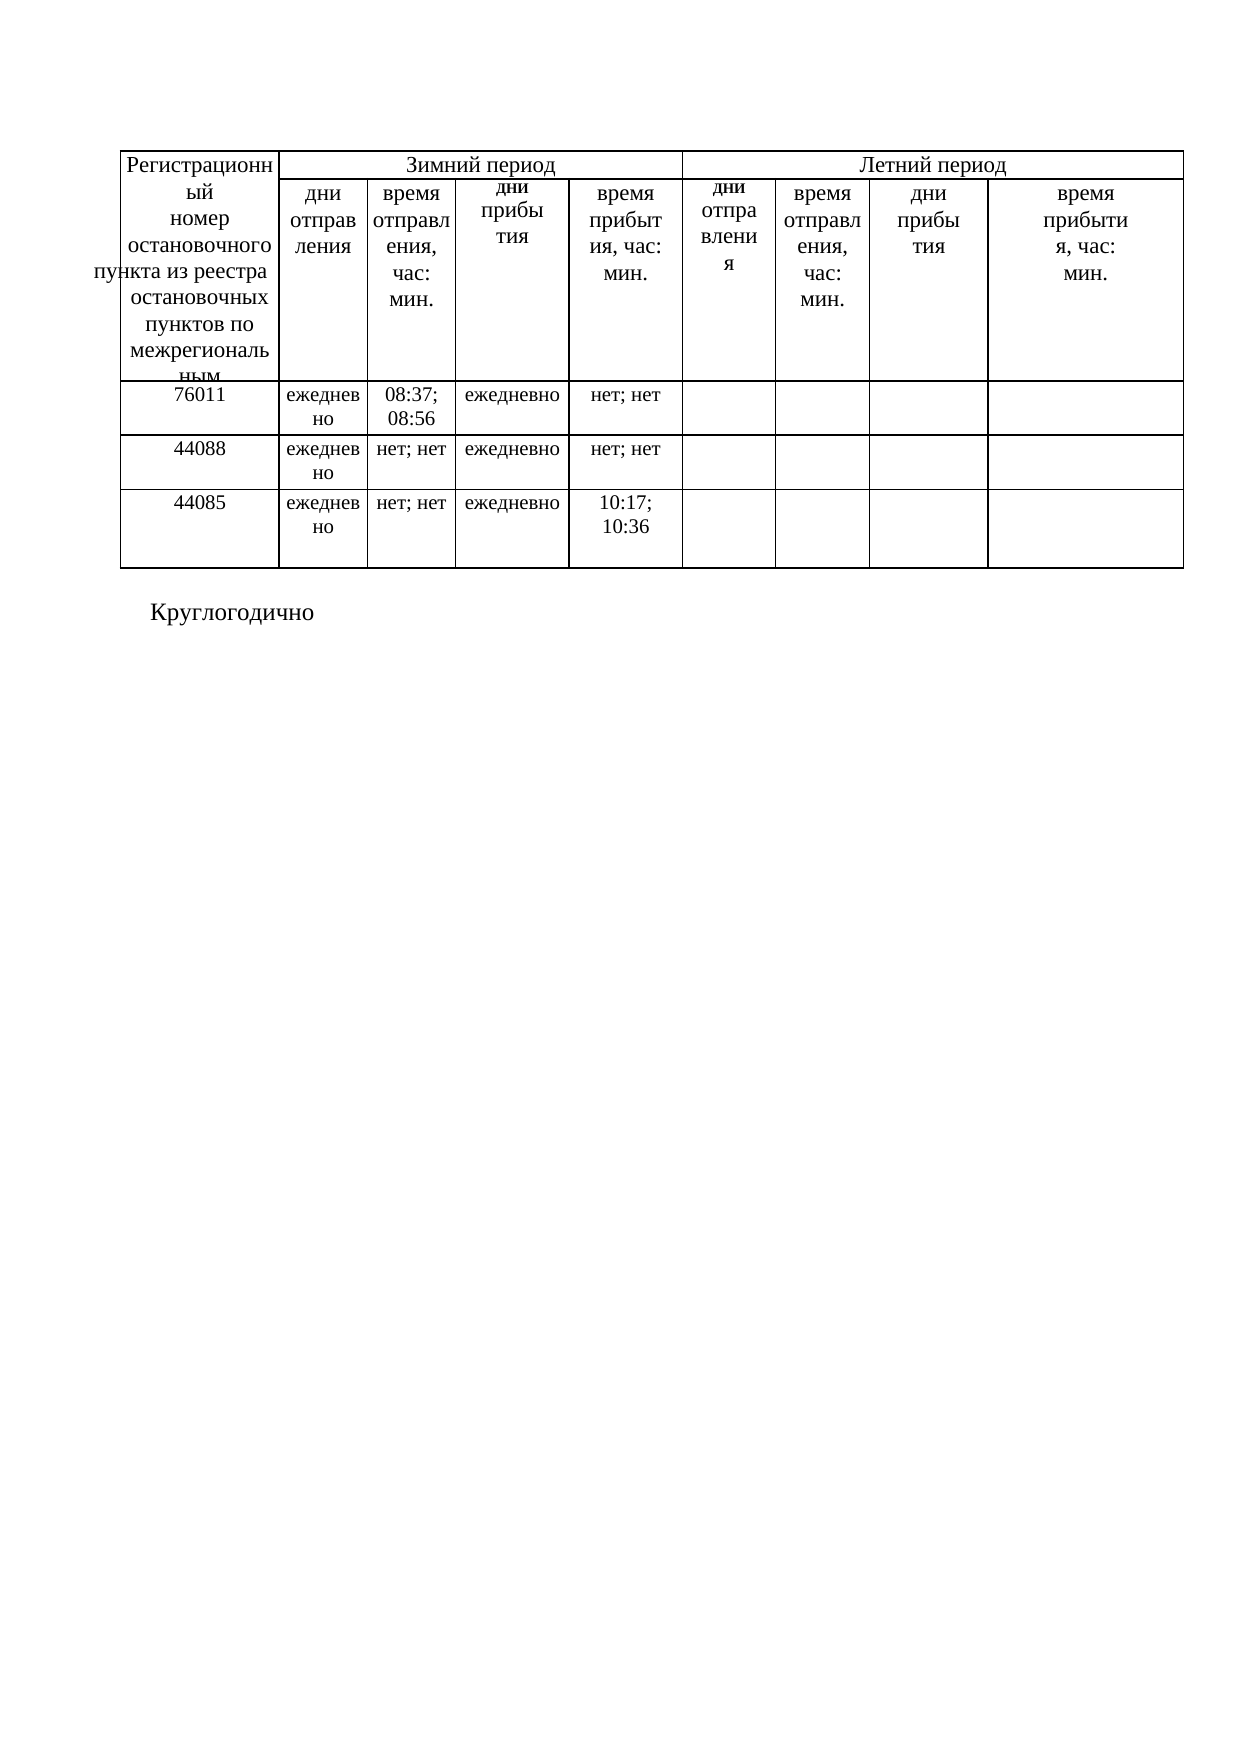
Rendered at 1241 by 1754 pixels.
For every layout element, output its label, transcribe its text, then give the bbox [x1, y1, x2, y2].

table_cell [870, 436, 987, 489]
text Круглогодично [150, 597, 1090, 626]
table_cell 08:37; 08:56 [368, 382, 455, 434]
table_cell время прибыти я, час: мин. [989, 180, 1183, 380]
table_cell время отправл ения, час: мин. [776, 180, 869, 380]
table_cell дни отправ ления [280, 180, 367, 380]
table_cell время прибыт ия, час: мин. [570, 180, 682, 380]
table_cell ежедневно [456, 436, 568, 489]
table_cell [989, 490, 1183, 567]
table_header Летний период [683, 152, 1183, 178]
table_cell 44085 [121, 490, 278, 567]
table_cell [683, 382, 775, 434]
table_cell ежедневно [280, 490, 367, 567]
table_cell время отправл ения, час: мин. [368, 180, 455, 380]
table_cell 76011 [121, 382, 278, 434]
table_cell ежедневно [280, 382, 367, 434]
table_cell [683, 436, 775, 489]
table_cell [776, 382, 869, 434]
table_cell 10:17; 10:36 [570, 490, 682, 567]
table_cell ежедневно [456, 382, 568, 434]
table_header Зимний период [280, 152, 682, 178]
table_cell ежедневно [280, 436, 367, 489]
table_cell [870, 382, 987, 434]
table_cell ежедневно [456, 490, 568, 567]
table_cell нет; нет [570, 382, 682, 434]
table_cell [870, 490, 987, 567]
table_cell нет; нет [570, 436, 682, 489]
table_cell [776, 490, 869, 567]
table_cell [776, 436, 869, 489]
table_cell ДНИ отпра влени я [683, 180, 775, 380]
table_cell 44088 [121, 436, 278, 489]
table_cell [989, 436, 1183, 489]
table_cell дни прибы тия [870, 180, 987, 380]
table_cell ДНИ прибы тия [456, 180, 568, 380]
table_cell [683, 490, 775, 567]
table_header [121, 152, 278, 380]
table_cell [989, 382, 1183, 434]
table_cell нет; нет [368, 436, 455, 489]
table_cell нет; нет [368, 490, 455, 567]
